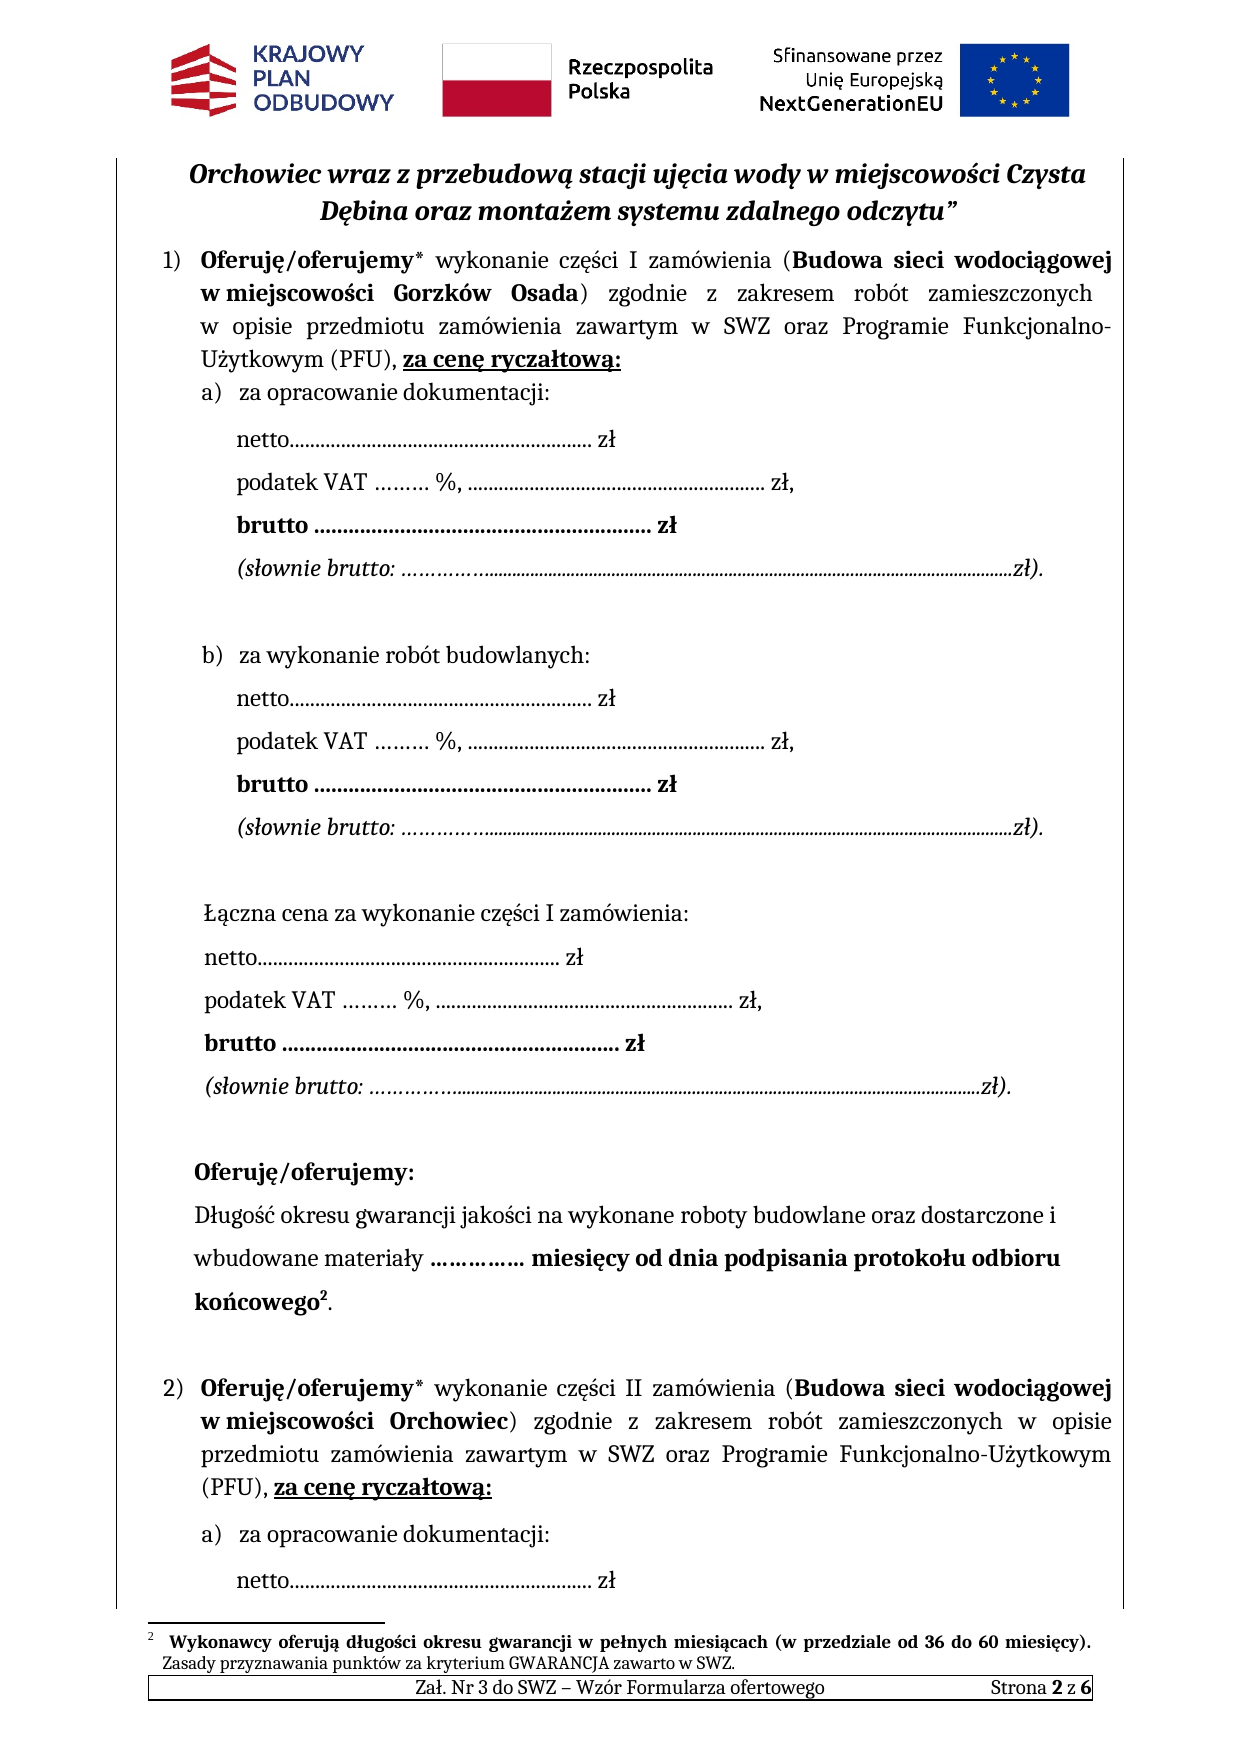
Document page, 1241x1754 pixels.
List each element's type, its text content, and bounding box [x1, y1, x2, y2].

picture [147, 19, 1093, 141]
